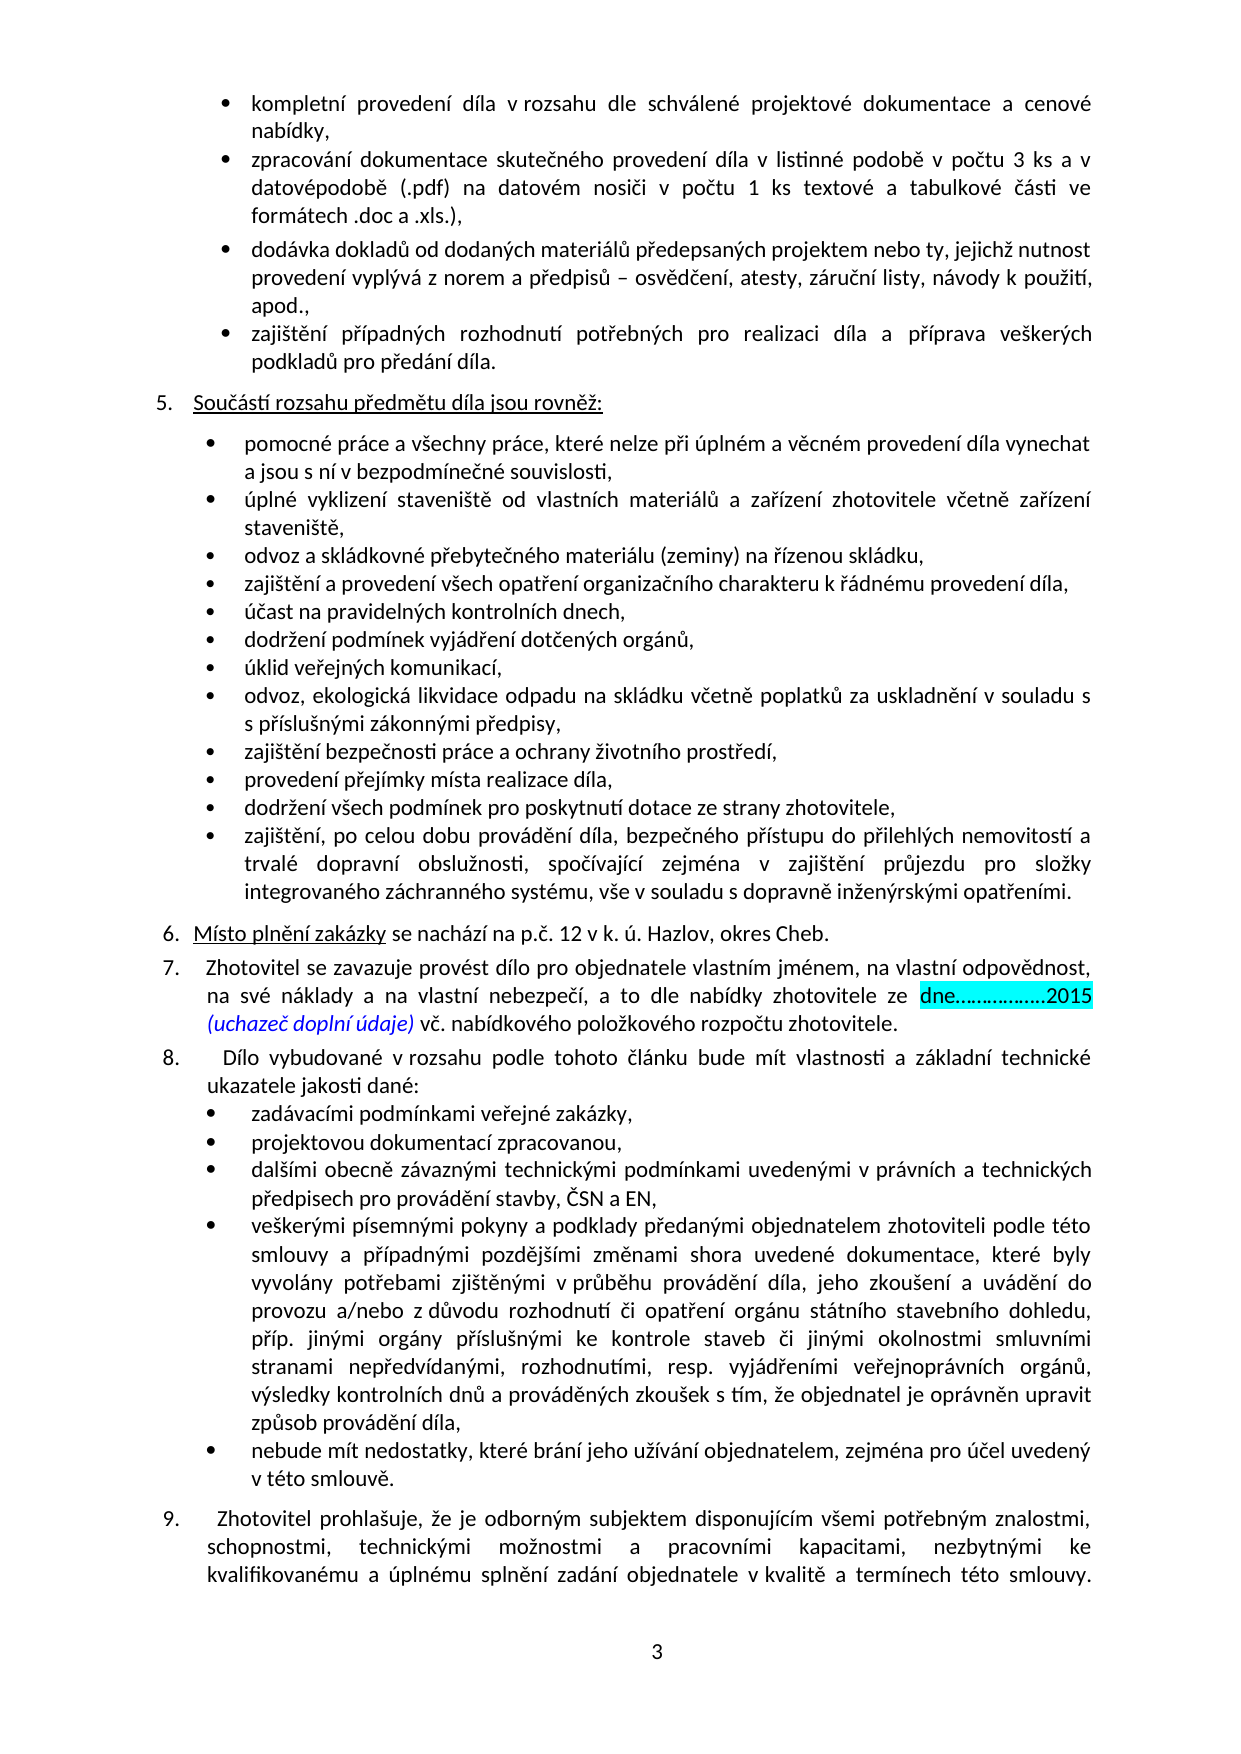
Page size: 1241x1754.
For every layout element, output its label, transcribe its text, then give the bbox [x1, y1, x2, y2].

list Dílo vybudované v rozsahu podle tohoto článku bude mít vlastnosti a základní technické ukazatele jakosti dané: [162, 1043, 1093, 1099]
list kompletní provedení díla v rozsahu dle schválené projektové dokumentace a cenové nabídky, [222, 89, 1093, 145]
list odvoz, ekologická likvidace odpadu na skládku včetně poplatků za uskladnění v souladu s s příslušnými zákonnými předpisy, [207, 681, 1093, 737]
list zajištění bezpečnosti práce a ochrany životního prostředí, [207, 737, 1093, 765]
list zajištění, po celou dobu provádění díla, bezpečného přístupu do přilehlých nemovitostí a trvalé dopravní obslužnosti, spočívající zejména v zajištění průjezdu pro složky integrovaného záchranného systému, vše v souladu s dopravně inženýrskými opatřeními. [207, 821, 1093, 905]
list nebude mít nedostatky, které brání jeho užívání objednatelem, zejména pro účel uvedený v této smlouvě. [207, 1436, 1093, 1492]
list dalšími obecně závaznými technickými podmínkami uvedenými v právních a technických předpisech pro provádění stavby, ČSN a EN, [207, 1156, 1093, 1212]
list pomocné práce a všechny práce, které nelze při úplném a věcném provedení díla vynechat a jsou s ní v bezpodmínečné souvislosti, [207, 429, 1093, 485]
list Součástí rozsahu předmětu díla jsou rovněž: [156, 388, 1093, 416]
list zadávacími podmínkami veřejné zakázky, [207, 1099, 1093, 1128]
list zajištění případných rozhodnutí potřebných pro realizaci díla a příprava veškerých podkladů pro předání díla. [222, 319, 1093, 375]
list dodržení podmínek vyjádření dotčených orgánů, [207, 625, 1093, 653]
list odvoz a skládkovné přebytečného materiálu (zeminy) na řízenou skládku, [207, 541, 1093, 569]
list Místo plnění zakázky se nachází na p.č. 12 v k. ú. Hazlov, okres Cheb. [162, 919, 1093, 947]
list dodávka dokladů od dodaných materiálů předepsaných projektem nebo ty, jejichž nutnost provedení vyplývá z norem a předpisů – osvědčení, atesty, záruční listy, návody k použití, apod., [222, 235, 1093, 319]
list účast na pravidelných kontrolních dnech, [207, 597, 1093, 625]
list provedení přejímky místa realizace díla, [207, 765, 1093, 793]
list projektovou dokumentací zpracovanou, [207, 1128, 1093, 1156]
list zajištění a provedení všech opatření organizačního charakteru k řádnému provedení díla, [207, 569, 1093, 597]
list Zhotovitel se zavazuje provést dílo pro objednatele vlastním jménem, na vlastní odpovědnost, na své náklady a na vlastní nebezpečí, a to dle nabídky zhotovitele ze dne……………..2015 (uchazeč doplní údaje) vč. nabídkového položkového rozpočtu zhotovitele. [162, 953, 1093, 1037]
list dodržení všech podmínek pro poskytnutí dotace ze strany zhotovitele, [207, 793, 1093, 821]
list zpracování dokumentace skutečného provedení díla v listinné podobě v počtu 3 ks a v datovépodobě (.pdf) na datovém nosiči v počtu 1 ks textové a tabulkové části ve formátech .doc a .xls.), [222, 145, 1093, 229]
list úklid veřejných komunikací, [207, 653, 1093, 681]
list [162, 1504, 1093, 1588]
list úplné vyklizení staveniště od vlastních materiálů a zařízení zhotovitele včetně zařízení staveniště, [207, 485, 1093, 541]
list veškerými písemnými pokyny a podklady předanými objednatelem zhotoviteli podle této smlouvy a případnými pozdějšími změnami shora uvedené dokumentace, které byly vyvolány potřebami zjištěnými v průběhu provádění díla, jeho zkoušení a uvádění do provozu a/nebo z důvodu rozhodnutí či opatření orgánu státního stavebního dohledu, příp. jinými orgány příslušnými ke kontrole staveb či jinými okolnostmi smluvními stranami nepředvídanými, rozhodnutími, resp. vyjádřeními veřejnoprávních orgánů, výsledky kontrolních dnů a prováděných zkoušek s tím, že objednatel je oprávněn upravit způsob provádění díla, [207, 1212, 1093, 1436]
